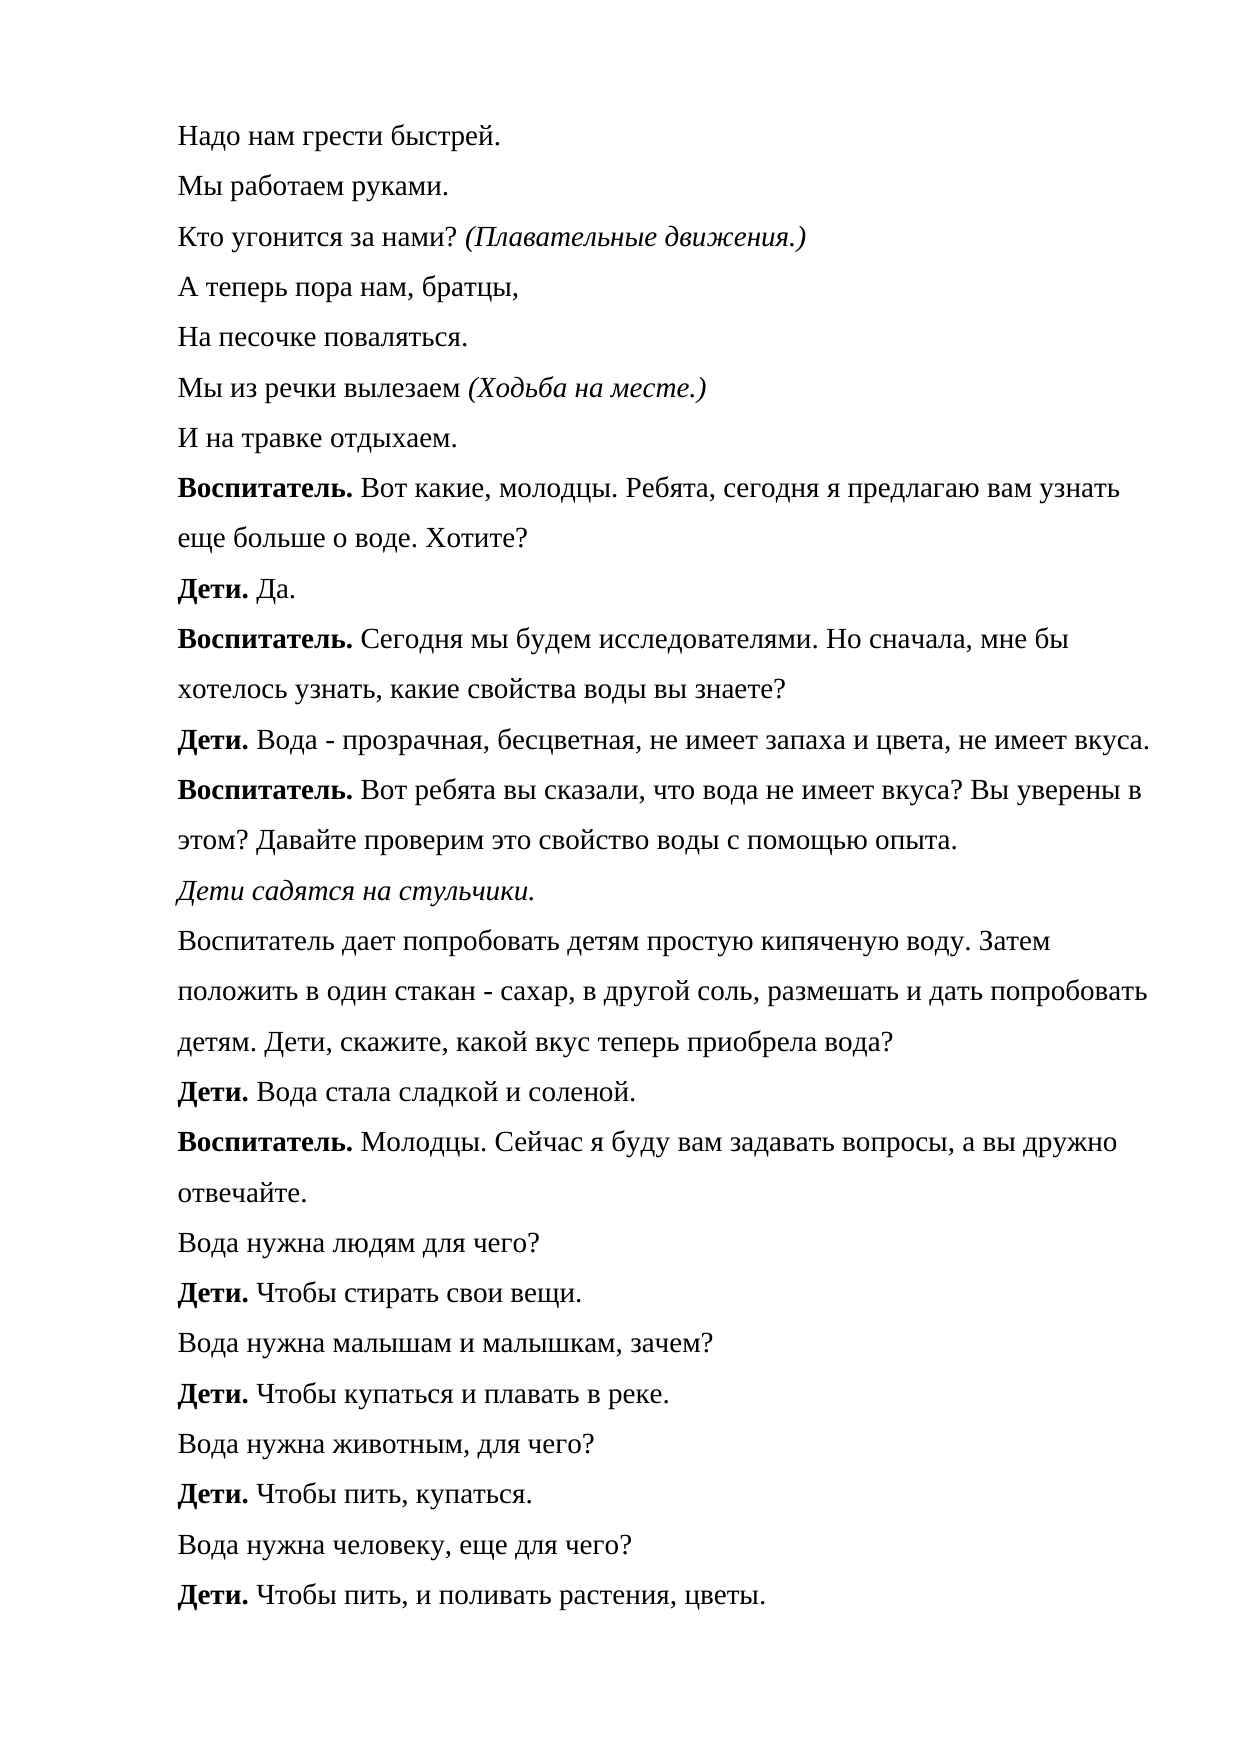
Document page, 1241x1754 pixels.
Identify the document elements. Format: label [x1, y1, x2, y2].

text [177, 118, 1152, 1611]
